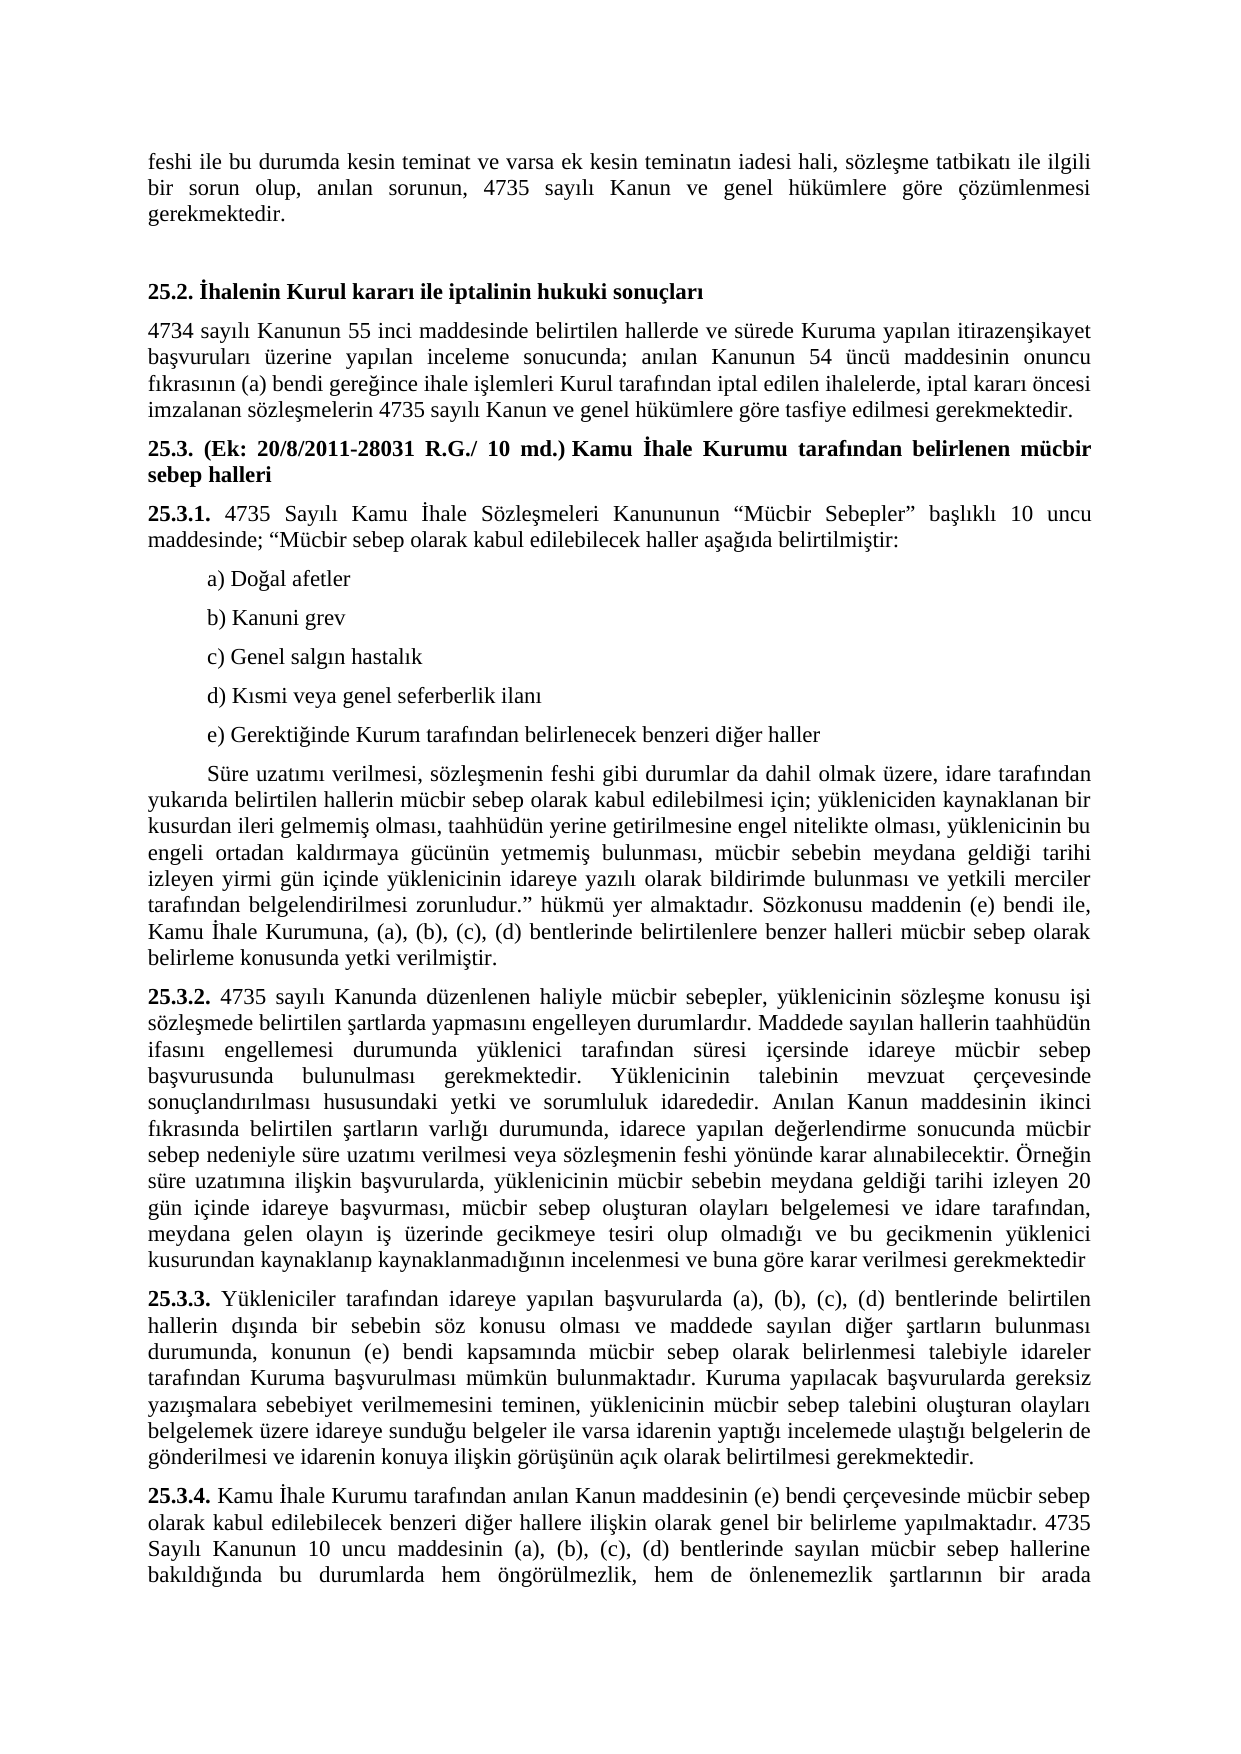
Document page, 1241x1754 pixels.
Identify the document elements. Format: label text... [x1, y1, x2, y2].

text d) Kısmi veya genel seferberlik ilanı [148, 682, 1092, 708]
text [148, 1482, 1092, 1588]
text e) Gerektiğinde Kurum tarafından belirlenecek benzeri diğer haller [148, 721, 1092, 747]
text 25.3. (Ek: 20/8/2011-28031 R.G./ 10 md.) Kamu İhale Kurumu tarafından belirlenen mücbir sebep halleri [148, 435, 1092, 488]
text c) Genel salgın hastalık [148, 643, 1092, 669]
text 25.2. İhalenin Kurul kararı ile iptalinin hukuki sonuçları [148, 278, 1092, 304]
text Süre uzatımı verilmesi, sözleşmenin feshi gibi durumlar da dahil olmak üzere, idare tarafından yukarıda belirtilen hallerin mücbir sebep olarak kabul edilebilmesi için; yükleniciden kaynaklanan bir kusurdan ileri gelmemiş olması, taahhüdün yerine getirilmesine engel nitelikte olması, yüklenicinin bu engeli ortadan kaldırmaya gücünün yetmemiş bulunması, mücbir sebebin meydana geldiği tarihi izleyen yirmi gün içinde yüklenicinin idareye yazılı olarak bildirimde bulunması ve yetkili merciler tarafından belgelendirilmesi zorunludur.” hükmü yer almaktadır. Sözkonusu maddenin (e) bendi ile, Kamu İhale Kurumuna, (a), (b), (c), (d) bentlerinde belirtilenlere benzer halleri mücbir sebep olarak belirleme konusunda yetki verilmiştir. [148, 759, 1092, 970]
text b) Kanuni grev [148, 604, 1092, 631]
text 25.3.1. 4735 Sayılı Kamu İhale Sözleşmeleri Kanununun “Mücbir Sebepler” başlıklı 10 uncu maddesinde; “Mücbir sebep olarak kabul edilebilecek haller aşağıda belirtilmiştir: [148, 500, 1092, 553]
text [148, 148, 1092, 227]
text 4734 sayılı Kanunun 55 inci maddesinde belirtilen hallerde ve sürede Kuruma yapılan itirazenşikayet başvuruları üzerine yapılan inceleme sonucunda; anılan Kanunun 54 üncü maddesinin onuncu fıkrasının (a) bendi gereğince ihale işlemleri Kurul tarafından iptal edilen ihalelerde, iptal kararı öncesi imzalanan sözleşmelerin 4735 sayılı Kanun ve genel hükümlere göre tasfiye edilmesi gerekmektedir. [148, 317, 1092, 422]
text 25.3.2. 4735 sayılı Kanunda düzenlenen haliyle mücbir sebepler, yüklenicinin sözleşme konusu işi sözleşmede belirtilen şartlarda yapmasını engelleyen durumlardır. Maddede sayılan hallerin taahhüdün ifasını engellemesi durumunda yüklenici tarafından süresi içersinde idareye mücbir sebep başvurusunda bulunulması gerekmektedir. Yüklenicinin talebinin mevzuat çerçevesinde sonuçlandırılması hususundaki yetki ve sorumluluk idarededir. Anılan Kanun maddesinin ikinci fıkrasında belirtilen şartların varlığı durumunda, idarece yapılan değerlendirme sonucunda mücbir sebep nedeniyle süre uzatımı verilmesi veya sözleşmenin feshi yönünde karar alınabilecektir. Örneğin süre uzatımına ilişkin başvurularda, yüklenicinin mücbir sebebin meydana geldiği tarihi izleyen 20 gün içinde idareye başvurması, mücbir sebep oluşturan olayları belgelemesi ve idare tarafından, meydana gelen olayın iş üzerinde gecikmeye tesiri olup olmadığı ve bu gecikmenin yüklenici kusurundan kaynaklanıp kaynaklanmadığının incelenmesi ve buna göre karar verilmesi gerekmektedir [148, 983, 1092, 1273]
text 25.3.3. Yükleniciler tarafından idareye yapılan başvurularda (a), (b), (c), (d) bentlerinde belirtilen hallerin dışında bir sebebin söz konusu olması ve maddede sayılan diğer şartların bulunması durumunda, konunun (e) bendi kapsamında mücbir sebep olarak belirlenmesi talebiyle idareler tarafından Kuruma başvurulması mümkün bulunmaktadır. Kuruma yapılacak başvurularda gereksiz yazışmalara sebebiyet verilmemesini teminen, yüklenicinin mücbir sebep talebini oluşturan olayları belgelemek üzere idareye sunduğu belgeler ile varsa idarenin yaptığı incelemede ulaştığı belgelerin de gönderilmesi ve idarenin konuya ilişkin görüşünün açık olarak belirtilmesi gerekmektedir. [148, 1285, 1092, 1470]
text a) Doğal afetler [148, 565, 1092, 592]
